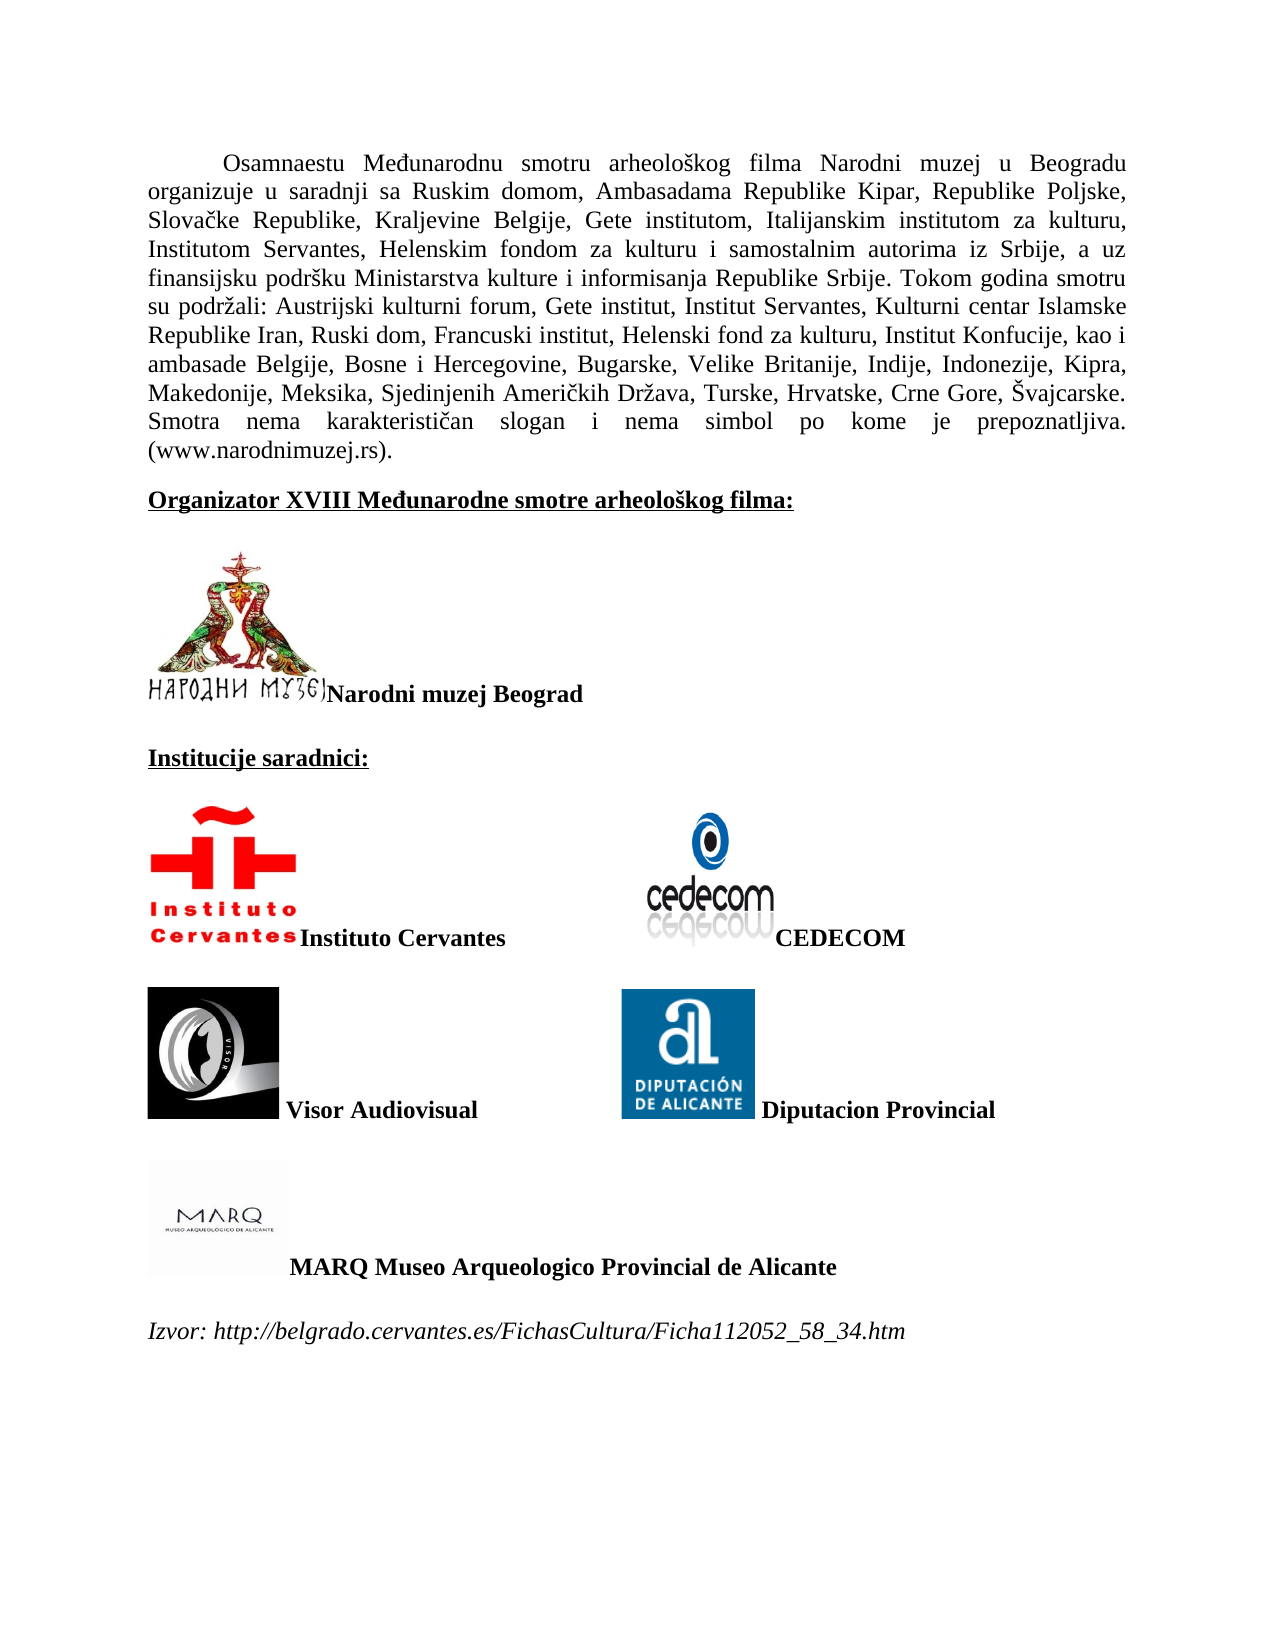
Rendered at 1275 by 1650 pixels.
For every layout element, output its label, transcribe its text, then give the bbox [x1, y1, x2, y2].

picture [147, 806, 300, 947]
picture [689, 1098, 697, 1110]
text Organizator XVIII Međunarodne smotre arheološkog filma: [148, 485, 1127, 513]
picture [659, 1012, 695, 1064]
picture [147, 548, 327, 702]
picture [732, 1080, 741, 1091]
picture [666, 999, 718, 1064]
picture [662, 1098, 672, 1109]
text Institucije saradnici: [148, 743, 1127, 771]
picture [735, 1098, 741, 1109]
picture [688, 1080, 697, 1091]
picture [648, 1098, 654, 1109]
picture [677, 1080, 685, 1091]
picture [655, 1080, 662, 1091]
picture [675, 1098, 681, 1109]
picture [637, 1080, 645, 1091]
picture [643, 806, 775, 947]
picture [147, 987, 280, 1119]
picture [147, 1159, 290, 1276]
picture [701, 1080, 709, 1091]
text Narodni muzej Beograd [148, 549, 1127, 707]
picture [666, 1080, 674, 1091]
picture [725, 1098, 733, 1109]
text MARQ Museo Arqueologico Provincial de Alicante [148, 1159, 1127, 1281]
text Osamnaestu Međunarodnu smotru arheološkog filma Narodni muzej u Beogradu organizuje u saradnji sa Ruskim domom, Ambasadama Republike Kipar, Republike Poljske, Slovačke Republike, Kraljevine Belgije, Gete institutom, Italijanskim institutom za kulturu, Institutom Servantes, Helenskim fondom za kulturu i samostalnim autorima iz Srbije, a uz finansijsku podršku Ministarstva kulture i informisanja Republike Srbije. Tokom godina smotru su podržali: Austrijski kulturni forum, Gete institut, Institut Servantes, Kulturni centar Islamske Republike Iran, Ruski dom, Francuski institut, Helenski fond za kulturu, Institut Konfucije, kao i ambasade Belgije, Bosne i Hercegovine, Bugarske, Velike Britanije, Indije, Indonezije, Kipra, Makedonije, Meksika, Sjedinjenih Američkih Država, Turske, Hrvatske, Crne Gore, Švajcarske. Smotra nema karakterističan slogan i nema simbol po kome je prepoznatljiva. (www.narodnimuzej.rs). [148, 148, 1127, 464]
picture [700, 1098, 709, 1109]
picture [637, 1098, 645, 1109]
picture [718, 1077, 729, 1091]
text Visor Audiovisual Diputacion Provincial [148, 987, 1127, 1124]
text Izvor: http://belgrado.cervantes.es/FichasCultura/Ficha112052_58_34.htm [148, 1316, 1127, 1345]
picture [712, 1098, 722, 1109]
